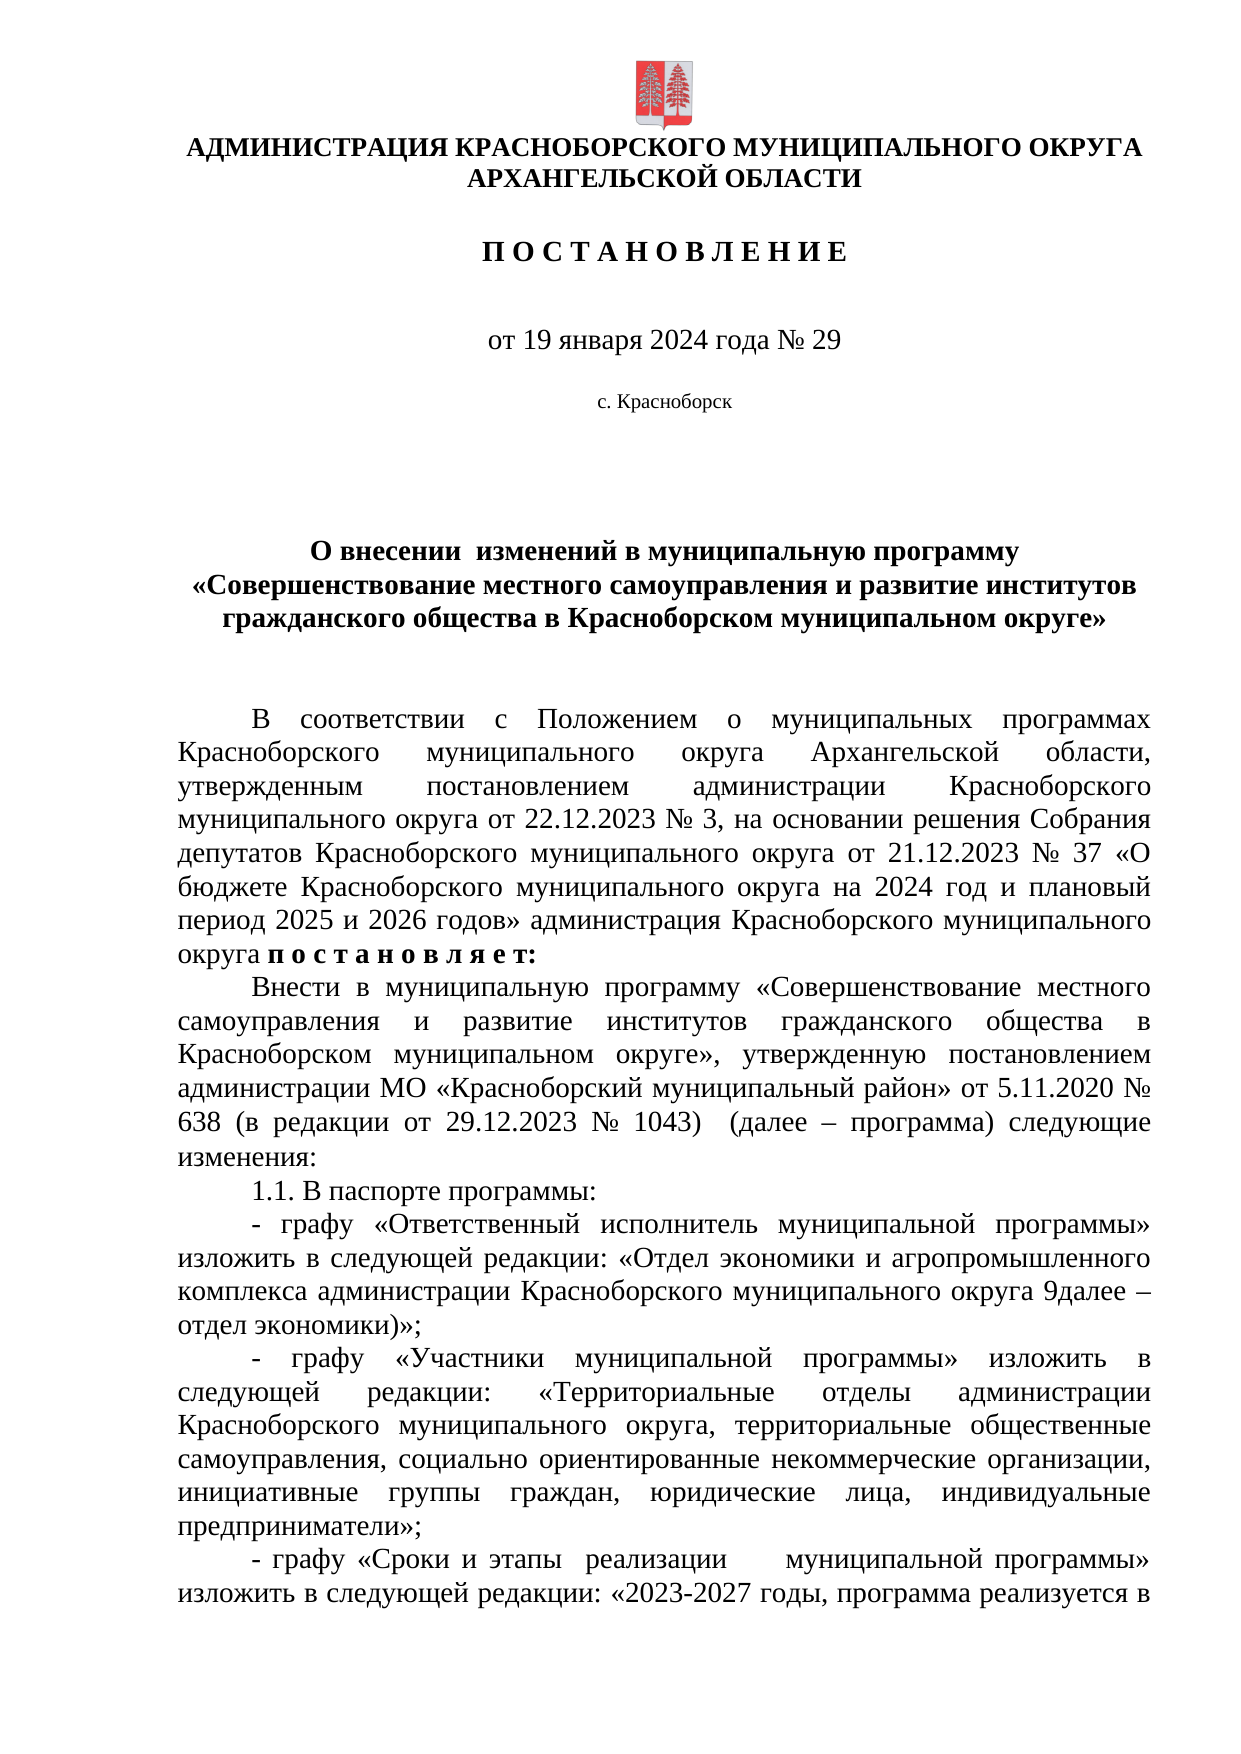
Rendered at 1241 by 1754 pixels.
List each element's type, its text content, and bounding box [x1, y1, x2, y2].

title О внесении изменений в муниципальную программу «Совершенствование местного самоуправления и развитие институтов гражданского общества в Красноборском муниципальном округе» [177, 533, 1152, 634]
picture [635, 59, 694, 132]
text АРХАНГЕЛЬСКОЙ ОБЛАСТИ [177, 162, 1152, 193]
text - графу «Ответственный исполнитель муниципальной программы» изложить в следующей редакции: «Отдел экономики и агропромышленного комплекса администрации Красноборского муниципального округа 9далее – отдел экономики)»; [177, 1206, 1152, 1340]
text Внести в муниципальную программу «Совершенствование местного самоуправления и развитие институтов гражданского общества в Красноборском муниципальном округе», утвержденную постановлением администрации МО «Красноборский муниципальный район» от 5.11.2020 № 638 (в редакции от 29.12.2023 № 1043) (далее – программа) следующие изменения: [177, 969, 1152, 1173]
text 1.1. В паспорте программы: [177, 1173, 1152, 1206]
text - графу «Участники муниципальной программы» изложить в следующей редакции: «Территориальные отделы администрации Красноборского муниципального округа, территориальные общественные самоуправления, социально ориентированные некоммерческие организации, инициативные группы граждан, юридические лица, индивидуальные предприниматели»; [177, 1340, 1152, 1542]
text АДМИНИСТРАЦИЯ КРАСНОБОРСКОГО МУНИЦИПАЛЬНОГО ОКРУГА [177, 131, 1152, 162]
text П О С Т А Н О В Л Е Н И Е [177, 234, 1152, 267]
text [177, 1542, 1152, 1609]
text с. Красноборск [177, 389, 1152, 413]
text от 19 января 2024 года № 29 [177, 322, 1152, 355]
text В соответствии с Положением о муниципальных программах Красноборского муниципального округа Архангельской области, утвержденным постановлением администрации Красноборского муниципального округа от 22.12.2023 № 3, на основании решения Собрания депутатов Красноборского муниципального округа от 21.12.2023 № 37 «О бюджете Красноборского муниципального округа на 2024 год и плановый период 2025 и 2026 годов» администрация Красноборского муниципального округа п о с т а н о в л я е т: [177, 701, 1152, 969]
